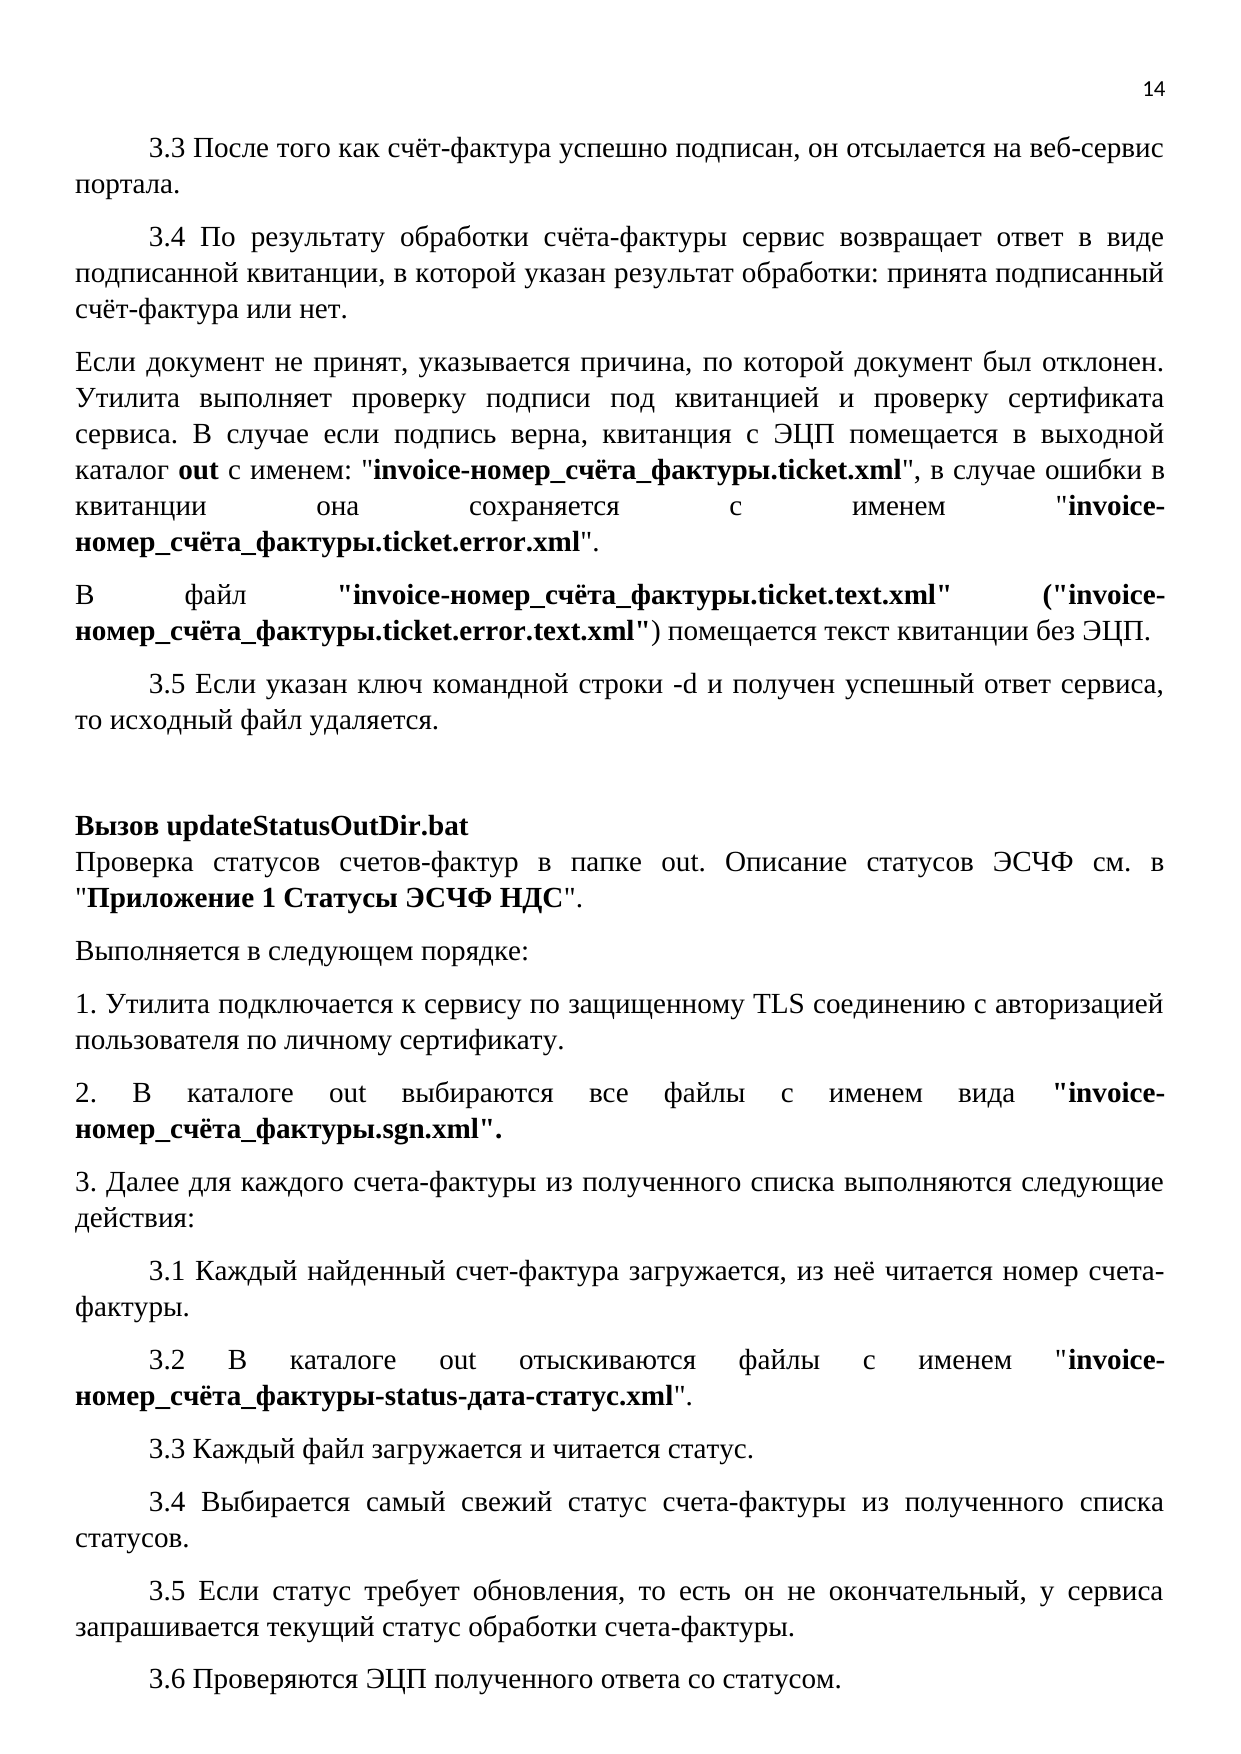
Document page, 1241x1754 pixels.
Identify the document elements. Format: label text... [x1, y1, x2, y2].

text 3.6 Проверяются ЭЦП полученного ответа со статусом. [75, 1662, 1165, 1695]
text Выполняется в следующем порядке: [75, 933, 1165, 967]
text 3.5 Если указан ключ командной строки -d и получен успешный ответ сервиса, то исходный файл удаляется. [75, 666, 1165, 736]
text 3.1 Каждый найденный счет-фактура загружается, из неё читается номер счета-фактуры. [75, 1253, 1165, 1323]
text 3.3 Каждый файл загружается и читается статус. [75, 1431, 1165, 1464]
text 3.4 По результату обработки счёта-фактуры сервис возвращает ответ в виде подписанной квитанции, в которой указан результат обработки: принята подписанный счёт-фактура или нет. [75, 219, 1165, 324]
text В файл "invoice-номер_счёта_фактуры.ticket.text.xml" ("invoice-номер_счёта_фактуры.ticket.error.text.xml") помещается текст квитанции без ЭЦП. [75, 577, 1165, 647]
text 3. Далее для каждого счета-фактуры из полученного списка выполняются следующие действия: [75, 1164, 1165, 1234]
text Если документ не принят, указывается причина, по которой документ был отклонен. Утилита выполняет проверку подписи под квитанцией и проверку сертификата сервиса. В случае если подпись верна, квитанция с ЭЦП помещается в выходной каталог out с именем: "invoice-номер_счёта_фактуры.ticket.xml", в случае ошибки в квитанции она сохраняется с именем "invoice-номер_счёта_фактуры.ticket.error.xml". [75, 344, 1165, 558]
text 3.3 После того как счёт-фактура успешно подписан, он отсылается на веб-сервис портала. [75, 130, 1165, 199]
subtitle Вызов updateStatusOutDir.bat [75, 808, 1165, 842]
text 3.4 Выбирается самый свежий статус счета-фактуры из полученного списка статусов. [75, 1484, 1165, 1553]
text Проверка статусов счетов-фактур в папке out. Описание статусов ЭСЧФ см. в "Приложение 1 Статусы ЭСЧФ НДС". [75, 844, 1165, 914]
text 3.2 В каталоге out отыскиваются файлы с именем "invoice-номер_счёта_фактуры-status-дата-статус.xml". [75, 1342, 1165, 1412]
text 2. В каталоге out выбираются все файлы с именем вида "invoice-номер_счёта_фактуры.sgn.xml". [75, 1075, 1165, 1145]
text 3.5 Если статус требует обновления, то есть он не окончательный, у сервиса запрашивается текущий статус обработки счета-фактуры. [75, 1573, 1165, 1642]
text 1. Утилита подключается к сервису по защищенному TLS соединению с авторизацией пользователя по личному сертификату. [75, 986, 1165, 1056]
